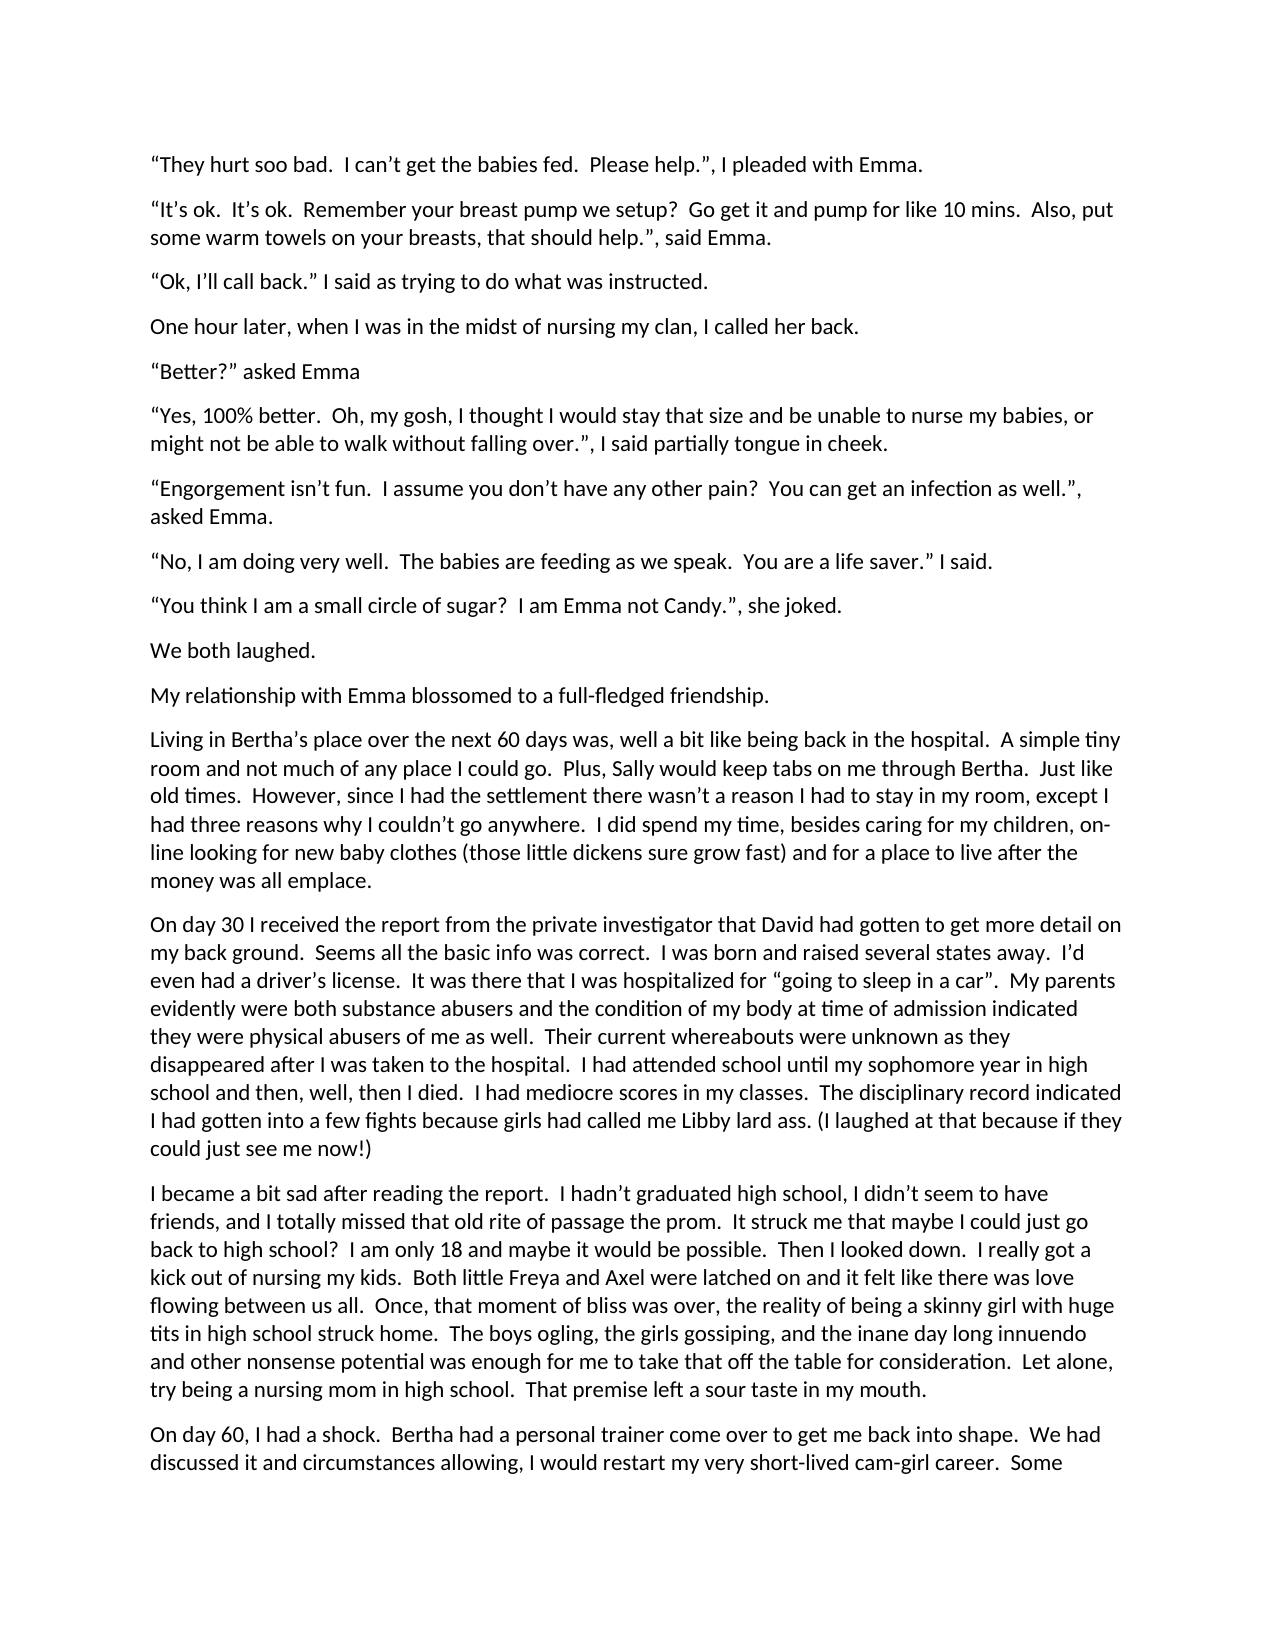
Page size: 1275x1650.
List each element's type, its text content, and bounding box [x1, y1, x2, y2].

text On day 30 I received the report from the private investigator that David had gotten to get more detail on my back ground. Seems all the basic info was correct. I was born and raised several states away. I’d even had a driver’s license. It was there that I was hospitalized for “going to sleep in a car”. My parents evidently were both substance abusers and the condition of my body at time of admission indicated they were physical abusers of me as well. Their current whereabouts were unknown as they disappeared after I was taken to the hospital. I had attended school until my sophomore year in high school and then, well, then I died. I had mediocre scores in my classes. The disciplinary record indicated I had gotten into a few fights because girls had called me Libby lard ass. (I laughed at that because if they could just see me now!) [150, 910, 1125, 1163]
text “Engorgement isn’t fun. I assume you don’t have any other pain? You can get an infection as well.”, asked Emma. [150, 474, 1125, 530]
text “They hurt soo bad. I can’t get the babies fed. Please help.”, I pleaded with Emma. [150, 150, 1125, 178]
text “You think I am a small circle of sugar? I am Emma not Candy.”, she joked. [150, 592, 1125, 619]
text “It’s ok. It’s ok. Remember your breast pump we setup? Go get it and pump for like 10 mins. Also, put some warm towels on your breasts, that should help.”, said Emma. [150, 195, 1125, 251]
text My relationship with Emma blossomed to a full-fledged friendship. [150, 681, 1125, 709]
text “Ok, I’ll call back.” I said as trying to do what was instructed. [150, 267, 1125, 295]
text One hour later, when I was in the midst of nursing my clan, I called her back. [150, 312, 1125, 340]
text “Yes, 100% better. Oh, my gosh, I thought I would stay that size and be unable to nurse my babies, or might not be able to walk without falling over.”, I said partially tongue in cheek. [150, 401, 1125, 457]
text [150, 1420, 1125, 1476]
text We both laughed. [150, 636, 1125, 664]
text Living in Bertha’s place over the next 60 days was, well a bit like being back in the hospital. A simple tiny room and not much of any place I could go. Plus, Sally would keep tabs on me through Bertha. Just like old times. However, since I had the settlement there wasn’t a reason I had to stay in my room, except I had three reasons why I couldn’t go anywhere. I did spend my time, besides caring for my children, on-line looking for new baby clothes (those little dickens sure grow fast) and for a place to live after the money was all emplace. [150, 726, 1125, 894]
text “Better?” asked Emma [150, 357, 1125, 385]
text “No, I am doing very well. The babies are feeding as we speak. You are a life saver.” I said. [150, 547, 1125, 575]
text I became a bit sad after reading the report. I hadn’t graduated high school, I didn’t seem to have friends, and I totally missed that old rite of passage the prom. It struck me that maybe I could just go back to high school? I am only 18 and maybe it would be possible. Then I looked down. I really got a kick out of nursing my kids. Both little Freya and Axel were latched on and it felt like there was love flowing between us all. Once, that moment of bliss was over, the reality of being a skinny girl with huge tits in high school struck home. The boys ogling, the girls gossiping, and the inane day long innuendo and other nonsense potential was enough for me to take that off the table for consideration. Let alone, try being a nursing mom in high school. That premise left a sour taste in my mouth. [150, 1179, 1125, 1403]
